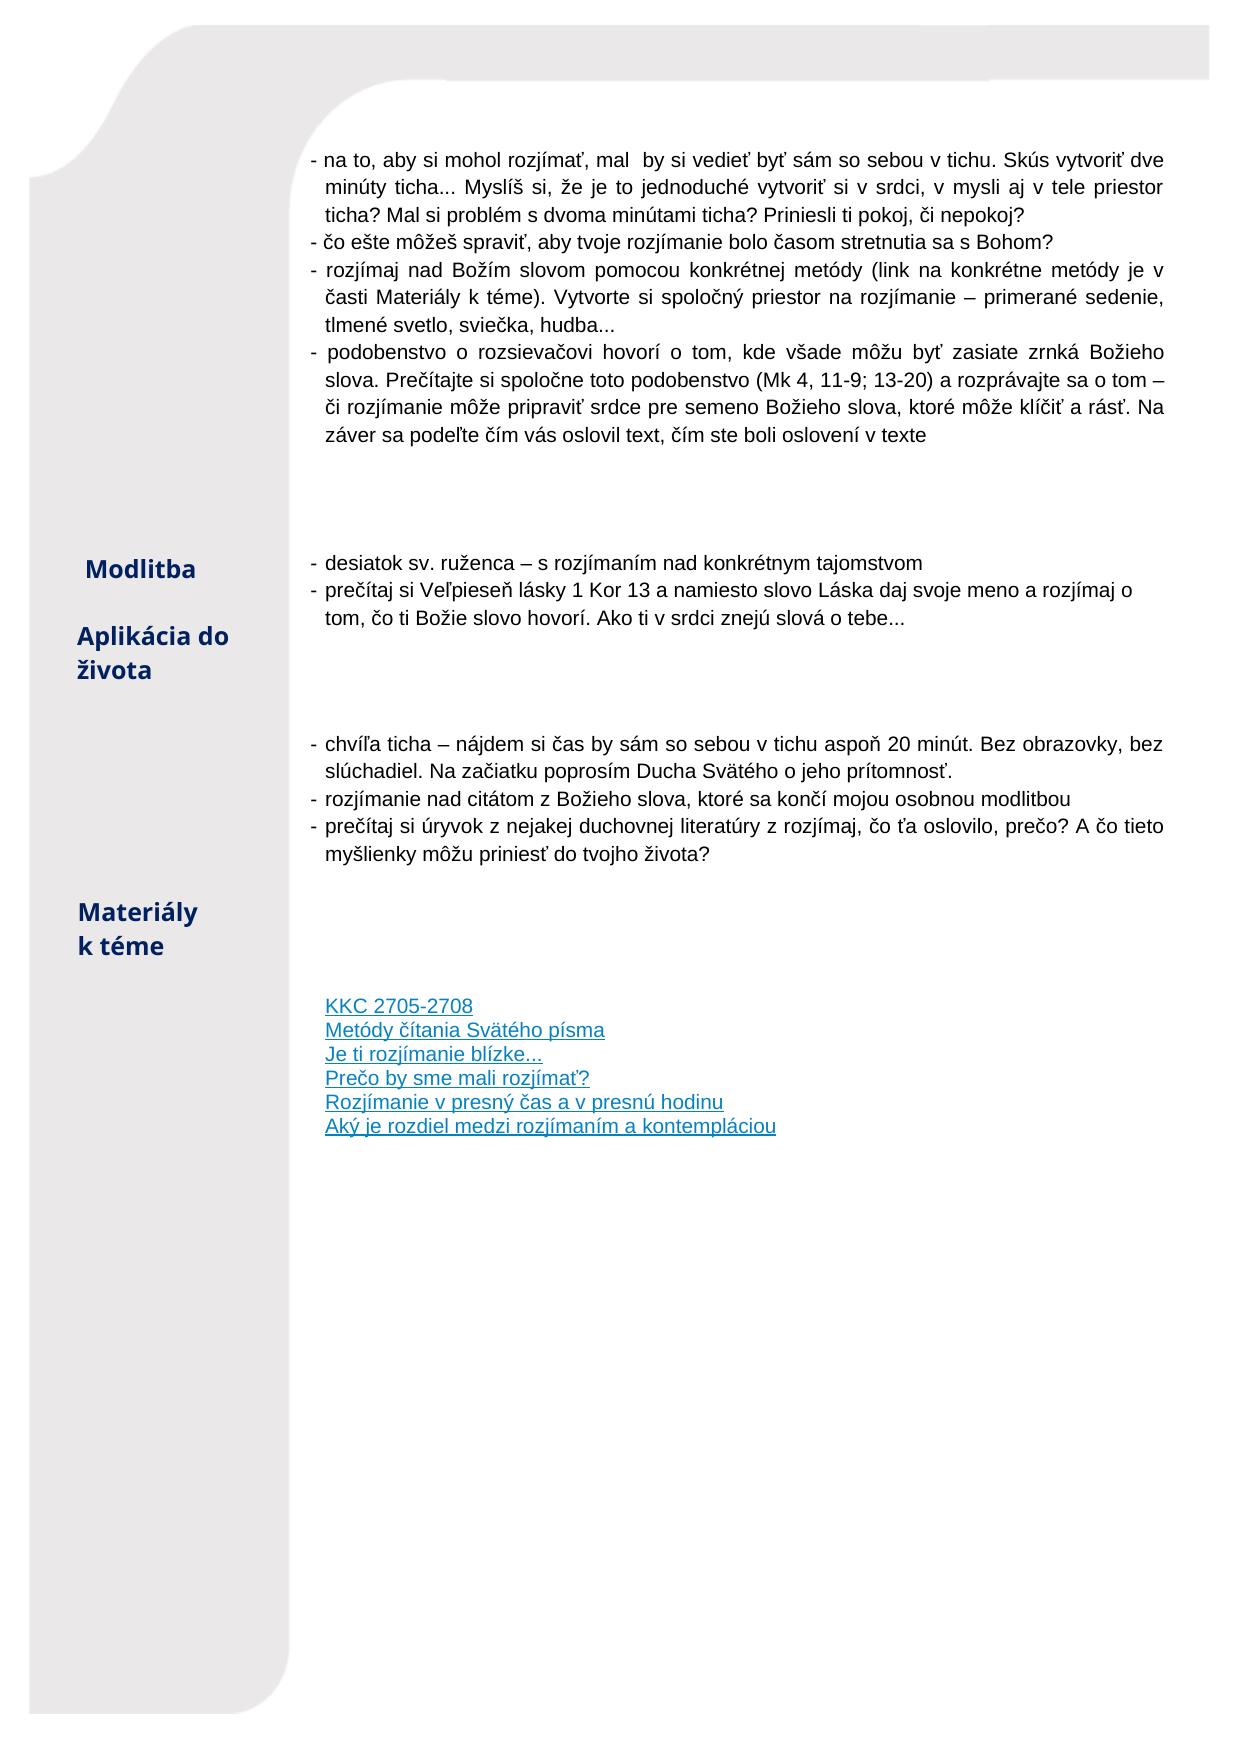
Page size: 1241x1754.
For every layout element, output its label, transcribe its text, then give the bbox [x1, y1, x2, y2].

picture [29, 25, 1210, 1714]
text KKC 2705-2708 [325, 994, 1165, 1018]
text - na to, aby si mohol rozjímať, mal by si vedieť byť sám so sebou v tichu. Skús vytvoriť dve minúty ticha... Myslíš si, že je to jednoduché vytvoriť si v srdci, v mysli aj v tele priestor ticha? Mal si problém s dvoma minútami ticha? Priniesli ti pokoj, či nepokoj? [310, 148, 1165, 227]
list desiatok sv. ruženca – s rozjímaním nad konkrétnym tajomstvom [310, 551, 1165, 575]
text Rozjímanie v presný čas a v presnú hodinu [325, 1089, 1165, 1113]
text - čo ešte môžeš spraviť, aby tvoje rozjímanie bolo časom stretnutia sa s Bohom? [310, 230, 1165, 254]
text Prečo by sme mali rozjímať? [325, 1066, 1165, 1089]
text - podobenstvo o rozsievačovi hovorí o tom, kde všade môžu byť zasiate zrnká Božieho slova. Prečítajte si spoločne toto podobenstvo (Mk 4, 11-9; 13-20) a rozprávajte sa o tom – či rozjímanie môže pripraviť srdce pre semeno Božieho slova, ktoré môže klíčiť a rásť. Na záver sa podeľte čím vás oslovil text, čím ste boli oslovení v texte [310, 340, 1165, 447]
list prečítaj si Veľpieseň lásky 1 Kor 13 a namiesto slovo Láska daj svoje meno a rozjímaj o tom, čo ti Božie slovo hovorí. Ako ti v srdci znejú slová o tebe... [310, 578, 1165, 630]
text Metódy čítania Svätého písma [325, 1018, 1165, 1042]
list prečítaj si úryvok z nejakej duchovnej literatúry z rozjímaj, čo ťa oslovilo, prečo? A čo tieto myšlienky môžu priniesť do tvojho života? [310, 814, 1165, 866]
text Je ti rozjímanie blízke... [325, 1042, 1165, 1066]
text - rozjímaj nad Božím slovom pomocou konkrétnej metódy (link na konkrétne metódy je v časti Materiály k téme). Vytvorte si spoločný priestor na rozjímanie – primerané sedenie, tlmené svetlo, sviečka, hudba... [310, 258, 1165, 337]
list chvíľa ticha – nájdem si čas by sám so sebou v tichu aspoň 20 minút. Bez obrazovky, bez slúchadiel. Na začiatku poprosím Ducha Svätého o jeho prítomnosť. [310, 732, 1165, 783]
list rozjímanie nad citátom z Božieho slova, ktoré sa končí mojou osobnou modlitbou [310, 787, 1165, 811]
text Aký je rozdiel medzi rozjímaním a kontempláciou [325, 1113, 1165, 1137]
